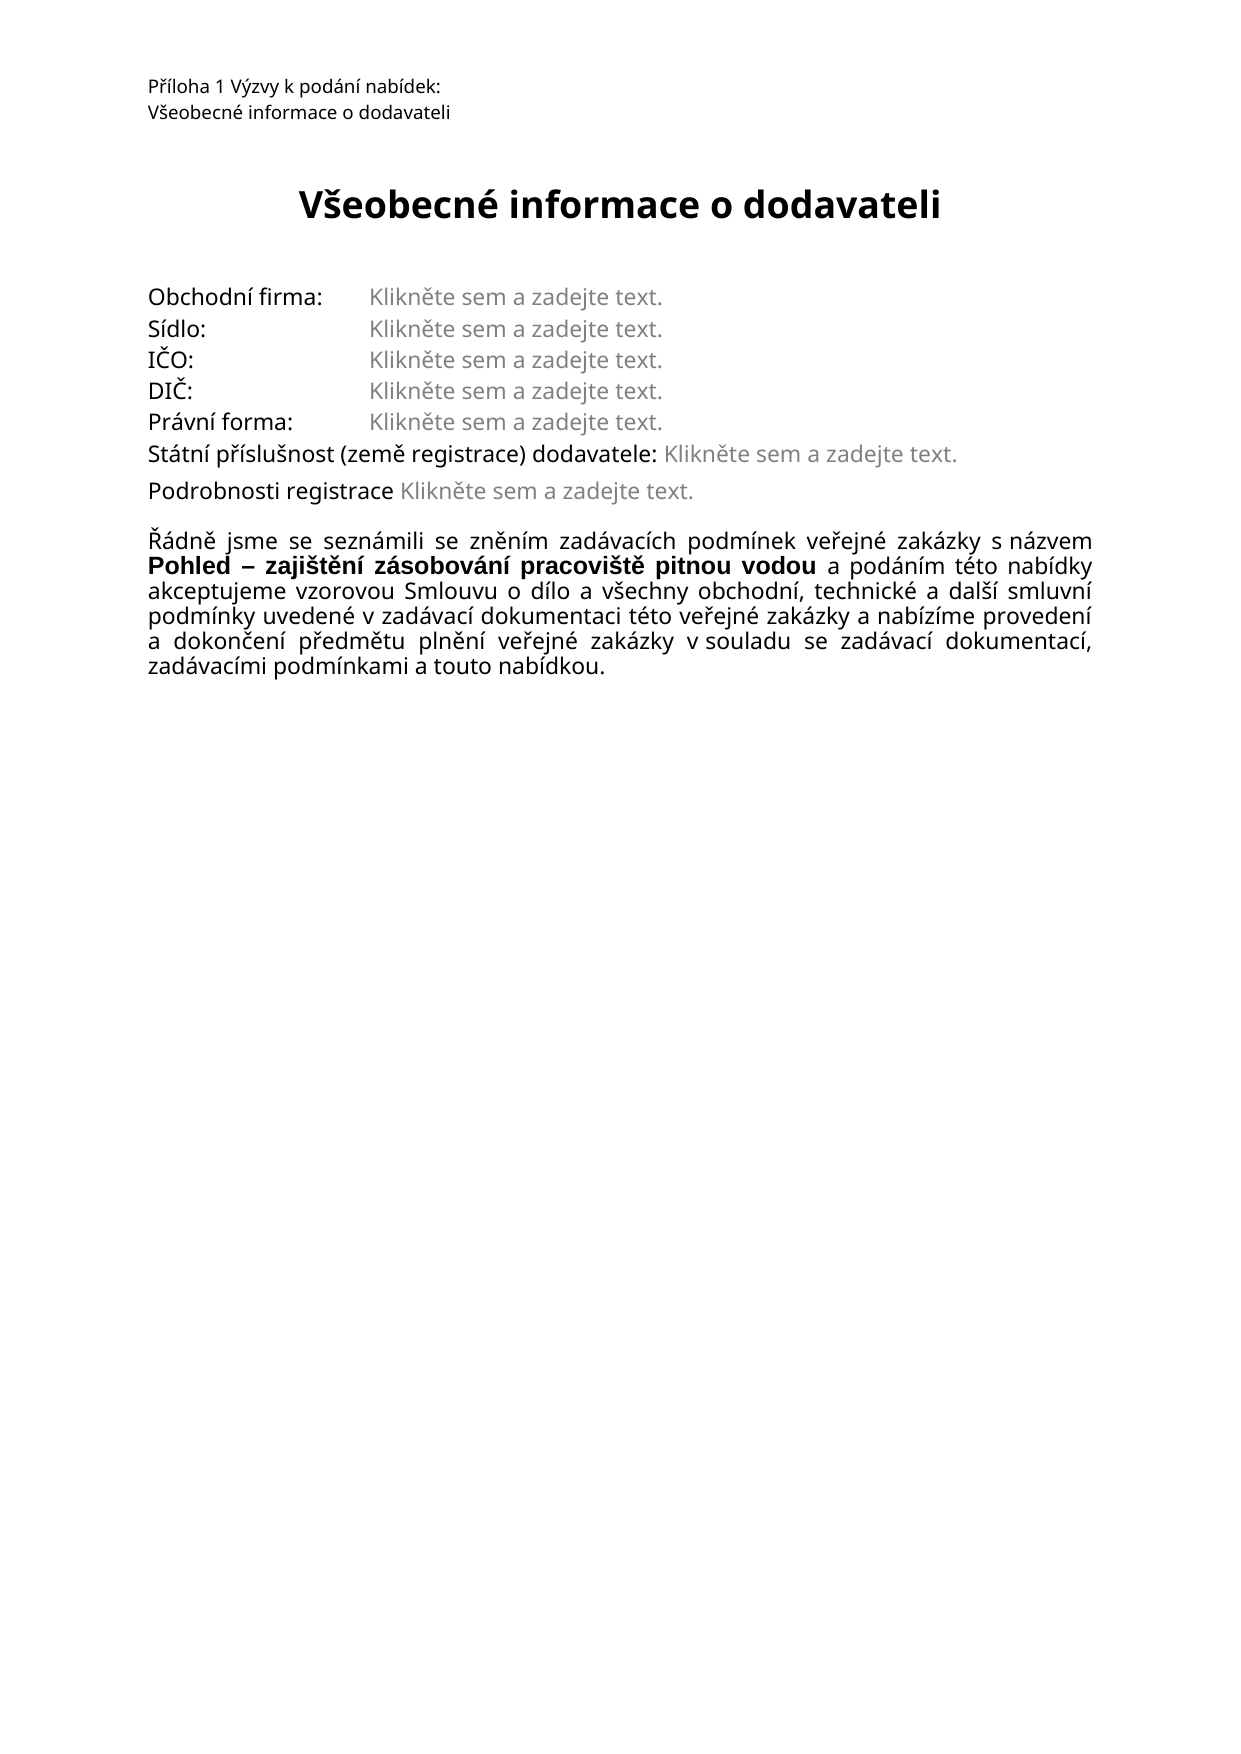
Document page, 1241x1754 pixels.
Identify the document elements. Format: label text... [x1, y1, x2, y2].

text Státní příslušnost (země registrace) dodavatele: [148, 442, 1093, 467]
title Všeobecné informace o dodavateli [148, 178, 1093, 229]
text Řádně jsme se seznámili se zněním zadávacích podmínek veřejné zakázky s názvem Pohled – zajištění zásobování pracoviště pitnou vodou a podáním této nabídky akceptujeme vzorovou Smlouvu o dílo a všechny obchodní, technické a další smluvní podmínky uvedené v zadávací dokumentaci této veřejné zakázky a nabízíme provedení a dokončení předmětu plnění veřejné zakázky v souladu se zadávací dokumentací, zadávacími podmínkami a touto nabídkou. [148, 529, 1093, 679]
text Podrobnosti registrace [148, 479, 1093, 504]
text Sídlo: [148, 317, 1093, 342]
text IČO: [148, 348, 1093, 373]
text Obchodní firma: [148, 286, 1093, 311]
text DIČ: [148, 379, 1093, 404]
text Právní forma: [148, 411, 1093, 436]
